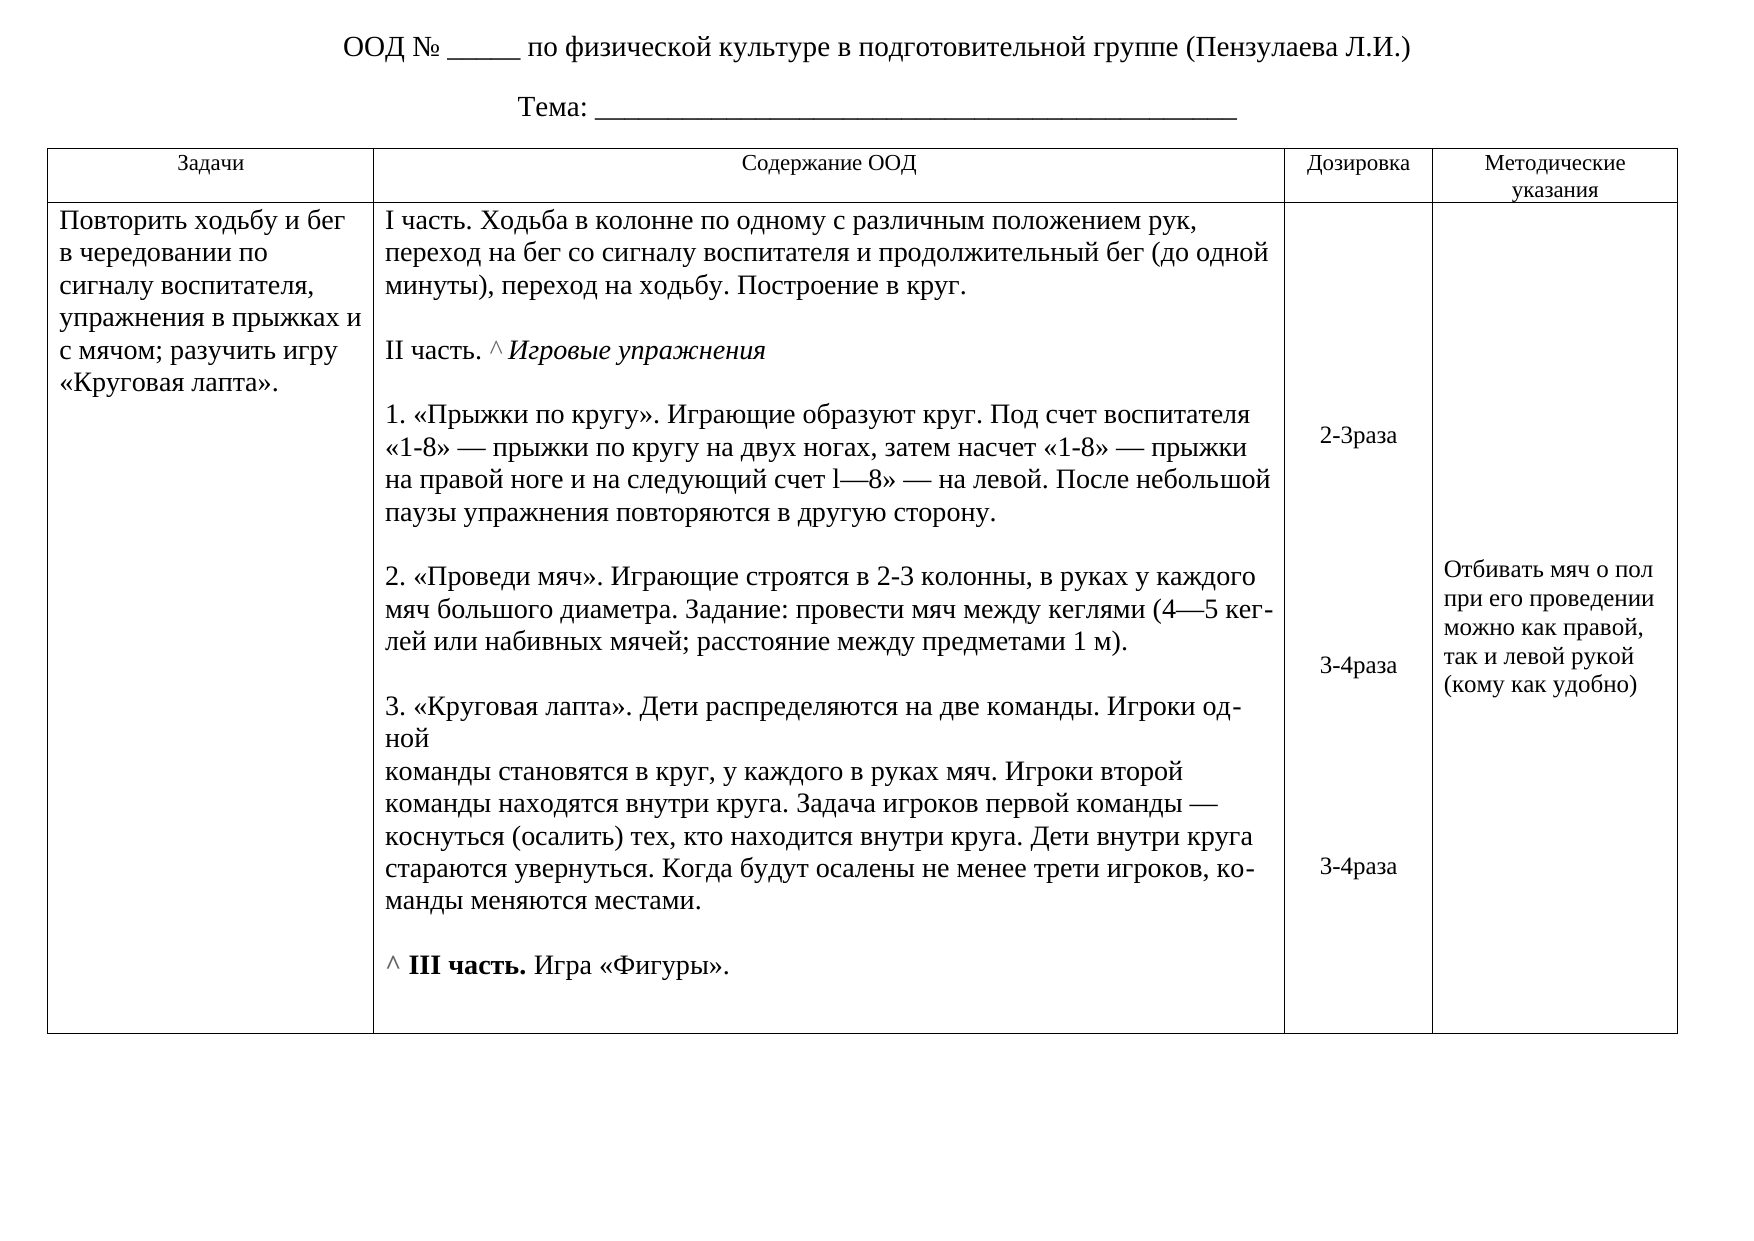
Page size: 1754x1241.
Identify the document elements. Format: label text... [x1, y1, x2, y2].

table_header Методические указания [1433, 149, 1677, 202]
table_cell I часть. Ходьба в колонне по одному с различным положением рук, переход на бег со сигналу воспитателя и продолжительный бег (до одной минуты), переход на ходьбу. Построение в круг. II часть. ^ Игровые упражнения 1. «Прыжки по кругу». Играющие образуют круг. Под счет воспитателя «1-8» — прыжки по кругу на двух ногах, затем насчет «1-8» — прыжки на правой ноге и на следующий счет l—8» — на левой. После небольшой паузы упражнения повторяются в другую сторону. 2. «Проведи мяч». Играющие строятся в 2-3 колонны, в руках у каждого мяч большого диаметра. Задание: провести мяч между кеглями (4—5 кеглей или набивных мячей; расстояние между предметами 1 м). 3. «Круговая лапта». Дети распределяются на две команды. Игроки одной команды становятся в круг, у каждого в руках мяч. Игроки второй команды находятся внутри круга. Задача игроков первой команды — коснуться (осалить) тех, кто находится внутри круга. Дети внутри круга стараются увернуться. Когда будут осалены не менее трети игроков, команды меняются местами. ^ III часть. Игра «Фигуры». [374, 203, 1284, 1033]
table_cell 2-3раза 3-4раза 3-4раза [1285, 203, 1432, 1033]
table_cell [1433, 203, 1677, 229]
table_header Дозировка [1285, 149, 1432, 202]
text ООД № _____ по физической культуре в подготовительной группе (Пензулаева Л.И.) [59, 29, 1695, 63]
table_header Задачи [48, 149, 373, 202]
table_cell Отбивать мяч о пол при его проведении можно как правой, так и левой рукой (кому как удобно) [1433, 230, 1677, 1033]
table_cell Повторить ходьбу и бег в чередовании по сигналу воспитателя, упражнения в прыжках и с мячом; разучить игру «Круговая лапта». [48, 203, 373, 1033]
table_header Содержание ООД [374, 149, 1284, 202]
text Тема: ____________________________________________ [59, 89, 1695, 122]
